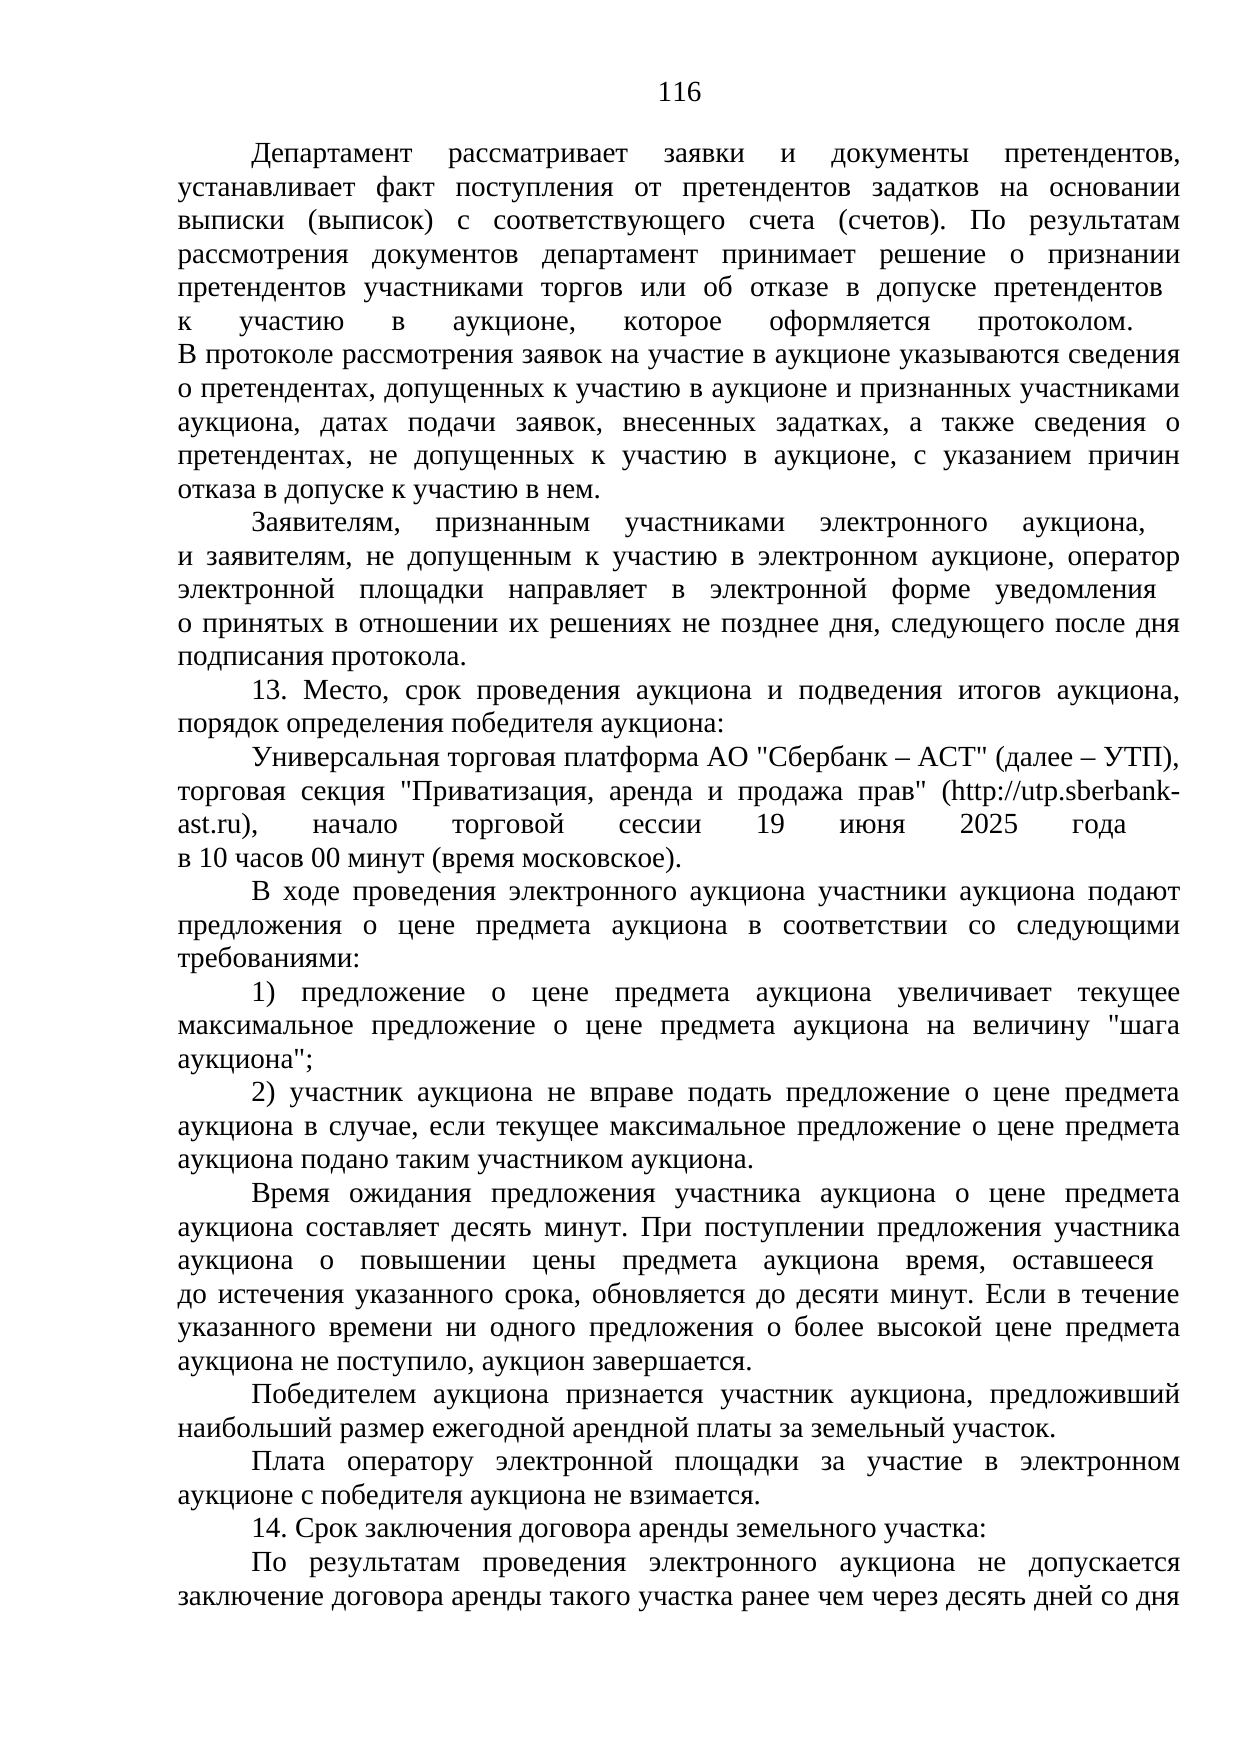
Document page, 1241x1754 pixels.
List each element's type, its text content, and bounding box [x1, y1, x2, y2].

text В ходе проведения электронного аукциона участники аукциона подают предложения о цене предмета аукциона в соответствии со следующими требованиями: [177, 873, 1181, 974]
text Победителем аукциона признается участник аукциона, предложивший наибольший размер ежегодной арендной платы за земельный участок. [177, 1376, 1181, 1443]
text 1) предложение о цене предмета аукциона увеличивает текущее максимальное предложение о цене предмета аукциона на величину "шага аукциона"; [177, 974, 1181, 1074]
text 2) участник аукциона не вправе подать предложение о цене предмета аукциона в случае, если текущее максимальное предложение о цене предмета аукциона подано таким участником аукциона. [177, 1074, 1181, 1175]
text Плата оператору электронной площадки за участие в электронном аукционе с победителя аукциона не взимается. [177, 1443, 1181, 1511]
text Заявителям, признанным участниками электронного аукциона, и заявителям, не допущенным к участию в электронном аукционе, оператор электронной площадки направляет в электронной форме уведомления о принятых в отношении их решениях не позднее дня, следующего после дня подписания протокола. [177, 504, 1181, 672]
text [177, 1544, 1181, 1611]
text 13. Место, срок проведения аукциона и подведения итогов аукциона, порядок определения победителя аукциона: [177, 672, 1181, 739]
text Департамент рассматривает заявки и документы претендентов, устанавливает факт поступления от претендентов задатков на основании выписки (выписок) с соответствующего счета (счетов). По результатам рассмотрения документов департамент принимает решение о признании претендентов участниками торгов или об отказе в допуске претендентов к участию в аукционе, которое оформляется протоколом. В протоколе рассмотрения заявок на участие в аукционе указываются сведения о претендентах, допущенных к участию в аукционе и признанных участниками аукциона, датах подачи заявок, внесенных задатках, а также сведения о претендентах, не допущенных к участию в аукционе, с указанием причин отказа в допуске к участию в нем. [177, 135, 1181, 504]
text Универсальная торговая платформа АО "Сбербанк – АСТ" (далее – УТП), торговая секция "Приватизация, аренда и продажа прав" (http://utp.sberbank-ast.ru), начало торговой сессии 19 июня 2025 года в 10 часов 00 минут (время московское). [177, 739, 1181, 873]
text 14. Срок заключения договора аренды земельного участка: [177, 1511, 1181, 1544]
text Время ожидания предложения участника аукциона о цене предмета аукциона составляет десять минут. При поступлении предложения участника аукциона о повышении цены предмета аукциона время, оставшееся до истечения указанного срока, обновляется до десяти минут. Если в течение указанного времени ни одного предложения о более высокой цене предмета аукциона не поступило, аукцион завершается. [177, 1175, 1181, 1376]
